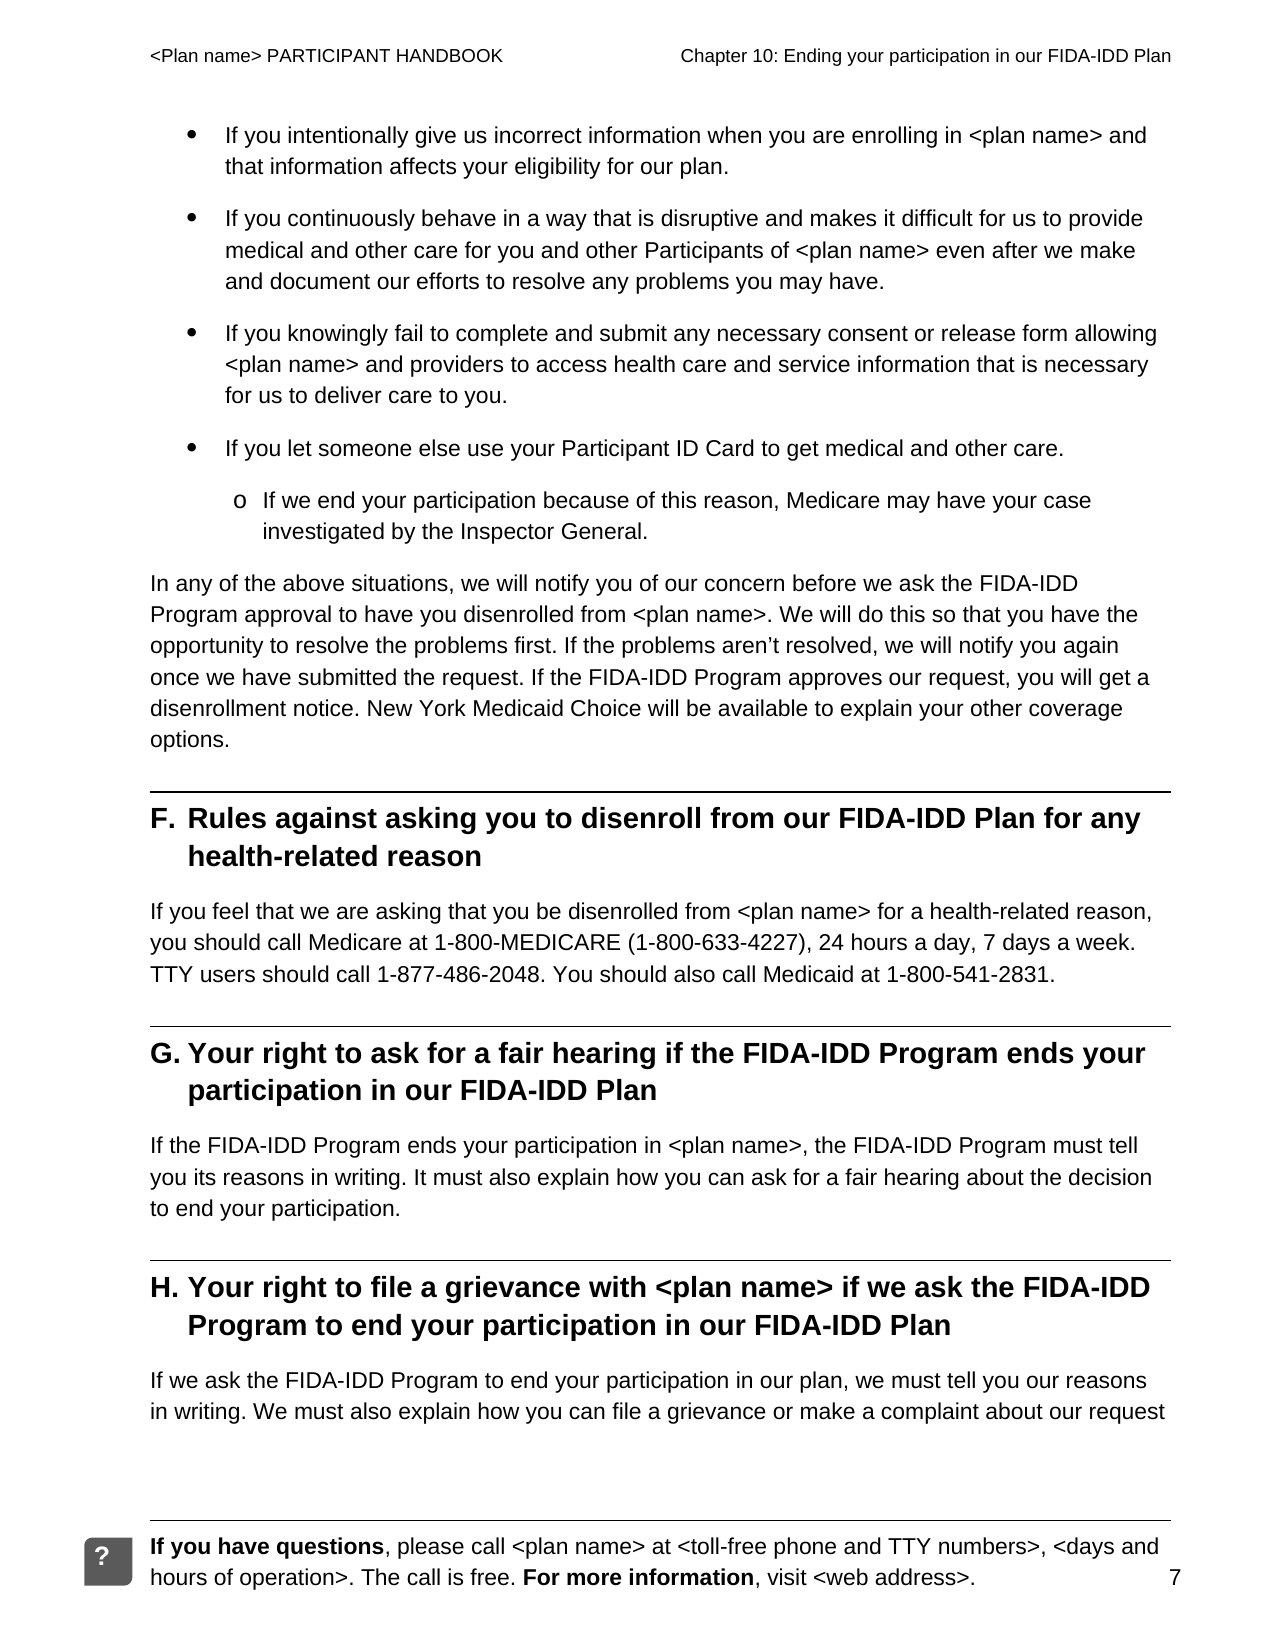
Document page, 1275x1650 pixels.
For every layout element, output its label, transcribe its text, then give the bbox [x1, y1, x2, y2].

list If you intentionally give us incorrect information when you are enrolling in <plan name> and that information affects your eligibility for our plan. [187, 118, 1171, 181]
list If you let someone else use your Participant ID Card to get medical and other care. [187, 431, 1171, 462]
text In any of the above situations, we will notify you of our concern before we ask the FIDA-IDD Program approval to have you disenrolled from <plan name>. We will do this so that you have the opportunity to resolve the problems first. If the problems aren’t resolved, we will notify you again once we have submitted the request. If the FIDA-IDD Program approves our request, you will get a disenrollment notice. New York Medicaid Choice will be available to explain your other coverage options. [150, 566, 1171, 754]
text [150, 1363, 1171, 1426]
subtitle Rules against asking you to disenroll from our FIDA-IDD Plan for any health-related reason [150, 793, 1171, 874]
subtitle Your right to file a grievance with <plan name> if we ask the FIDA-IDD Program to end your participation in our FIDA-IDD Plan [150, 1261, 1171, 1342]
subtitle Your right to ask for a fair hearing if the FIDA-IDD Program ends your participation in our FIDA-IDD Plan [150, 1027, 1171, 1108]
text If the FIDA-IDD Program ends your participation in <plan name>, the FIDA-IDD Program must tell you its reasons in writing. It must also explain how you can ask for a fair hearing about the decision to end your participation. [150, 1129, 1171, 1223]
list If we end your participation because of this reason, Medicare may have your case investigated by the Inspector General. [232, 483, 1096, 546]
text If you feel that we are asking that you be disenrolled from <plan name> for a health-related reason, you should call Medicare at 1-800-MEDICARE (1-800-633-4227), 24 hours a day, 7 days a week. TTY users should call 1-877-486-2048. You should also call Medicaid at 1-800-541-2831. [150, 894, 1171, 988]
list If you knowingly fail to complete and submit any necessary consent or release form allowing <plan name> and providers to access health care and service information that is necessary for us to deliver care to you. [187, 316, 1171, 410]
list If you continuously behave in a way that is disruptive and makes it difficult for us to provide medical and other care for you and other Participants of <plan name> even after we make and document our efforts to resolve any problems you may have. [187, 202, 1171, 296]
